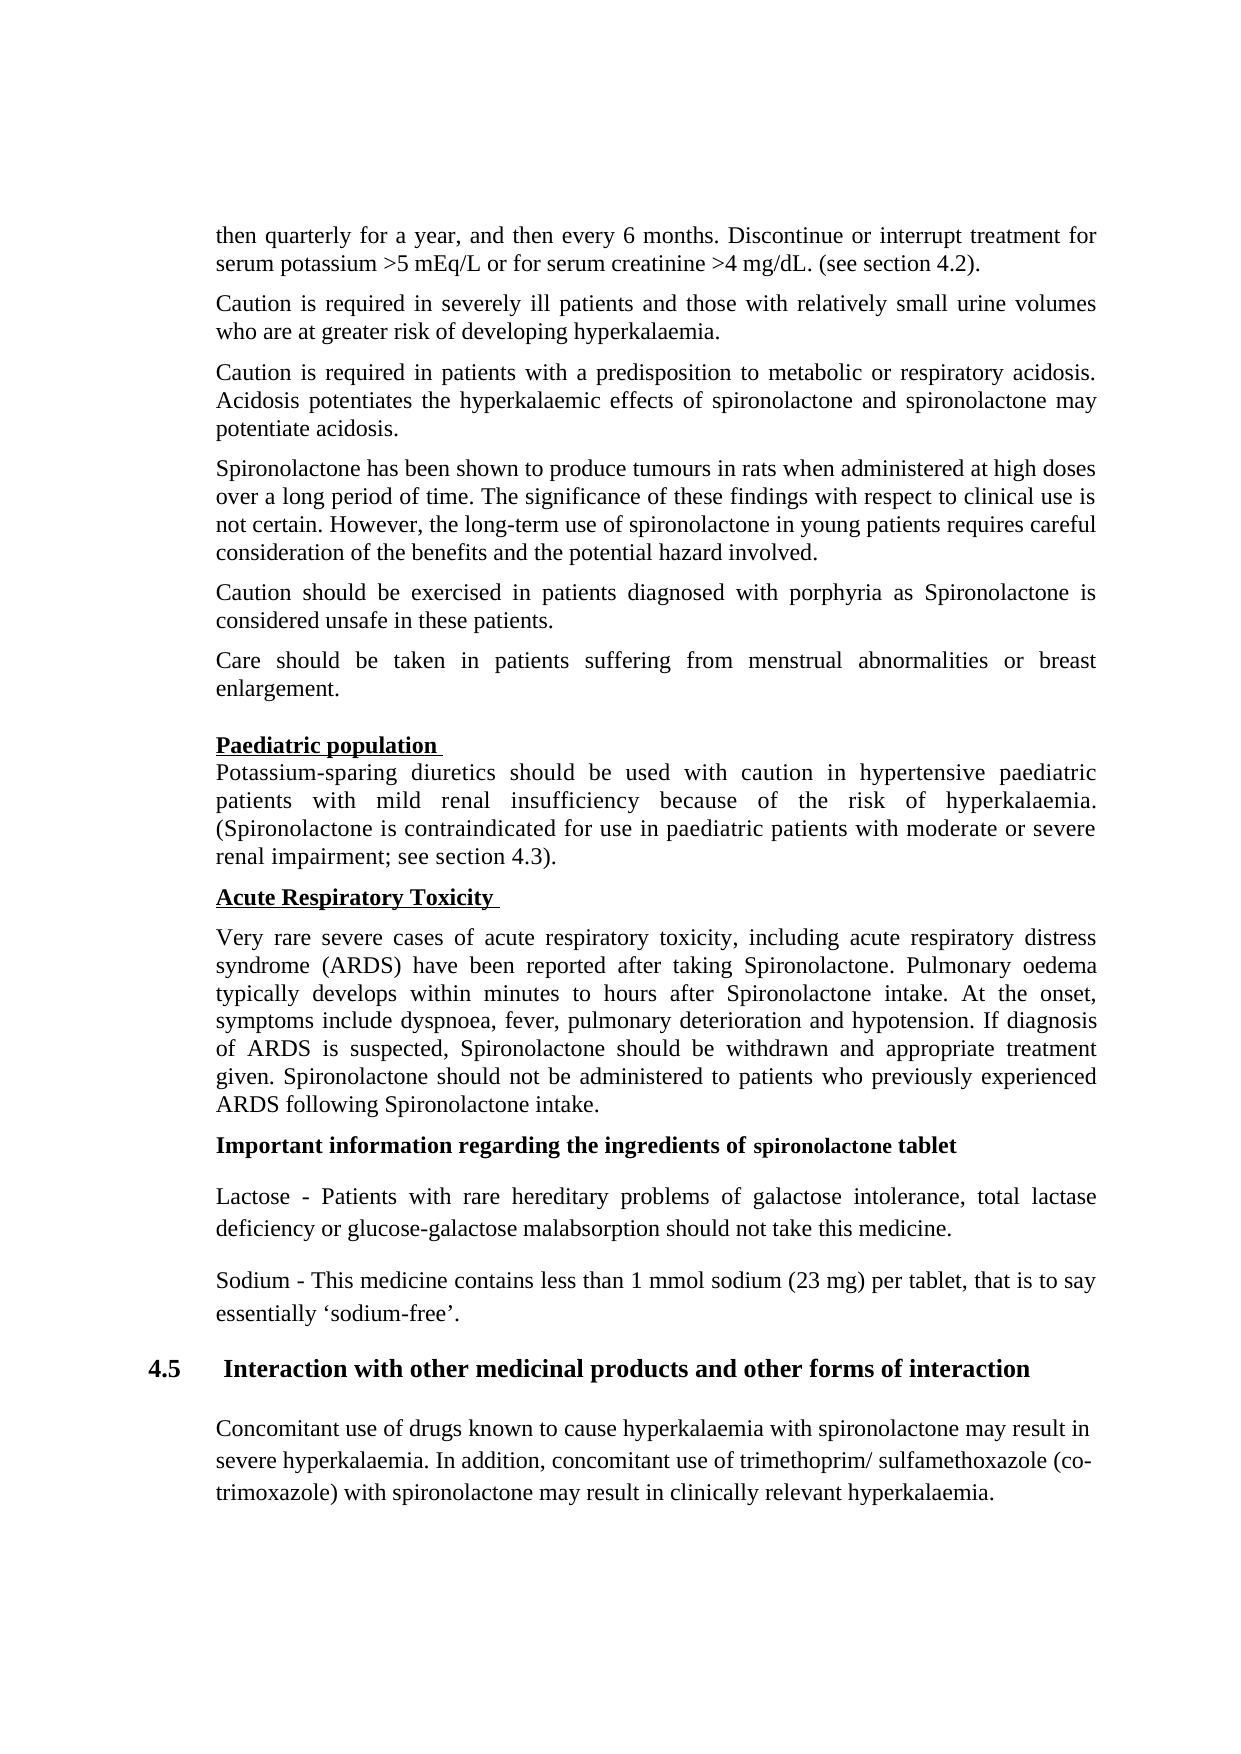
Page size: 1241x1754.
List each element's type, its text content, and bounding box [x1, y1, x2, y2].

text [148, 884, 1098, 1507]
text Caution is required in patients with a predisposition to metabolic or respiratory acidosis. Acidosis potentiates the hyperkalaemic effects of spironolactone and spironolactone may potentiate acidosis. [216, 358, 1098, 442]
text then quarterly for a year, and then every 6 months. Discontinue or interrupt treatment for serum potassium >5 mEq/L or for serum creatinine >4 mg/dL. (see section 4.2). [216, 222, 1098, 277]
text Paediatric population [216, 731, 1098, 758]
text Spironolactone has been shown to produce tumours in rats when administered at high doses over a long period of time. The significance of these findings with respect to clinical use is not certain. However, the long-term use of spironolactone in young patients requires careful consideration of the benefits and the potential hazard involved. [216, 454, 1098, 566]
text Caution is required in severely ill patients and those with relatively small urine volumes who are at greater risk of developing hyperkalaemia. [216, 289, 1098, 345]
text Potassium-sparing diuretics should be used with caution in hypertensive paediatric patients with mild renal insufficiency because of the risk of hyperkalaemia. (Spironolactone is contraindicated for use in paediatric patients with moderate or severe renal impairment; see section 4.3). [216, 758, 1098, 870]
text Care should be taken in patients suffering from menstrual abnormalities or breast enlargement. [216, 646, 1098, 702]
text Caution should be exercised in patients diagnosed with porphyria as Spironolactone is considered unsafe in these patients. [216, 578, 1098, 634]
